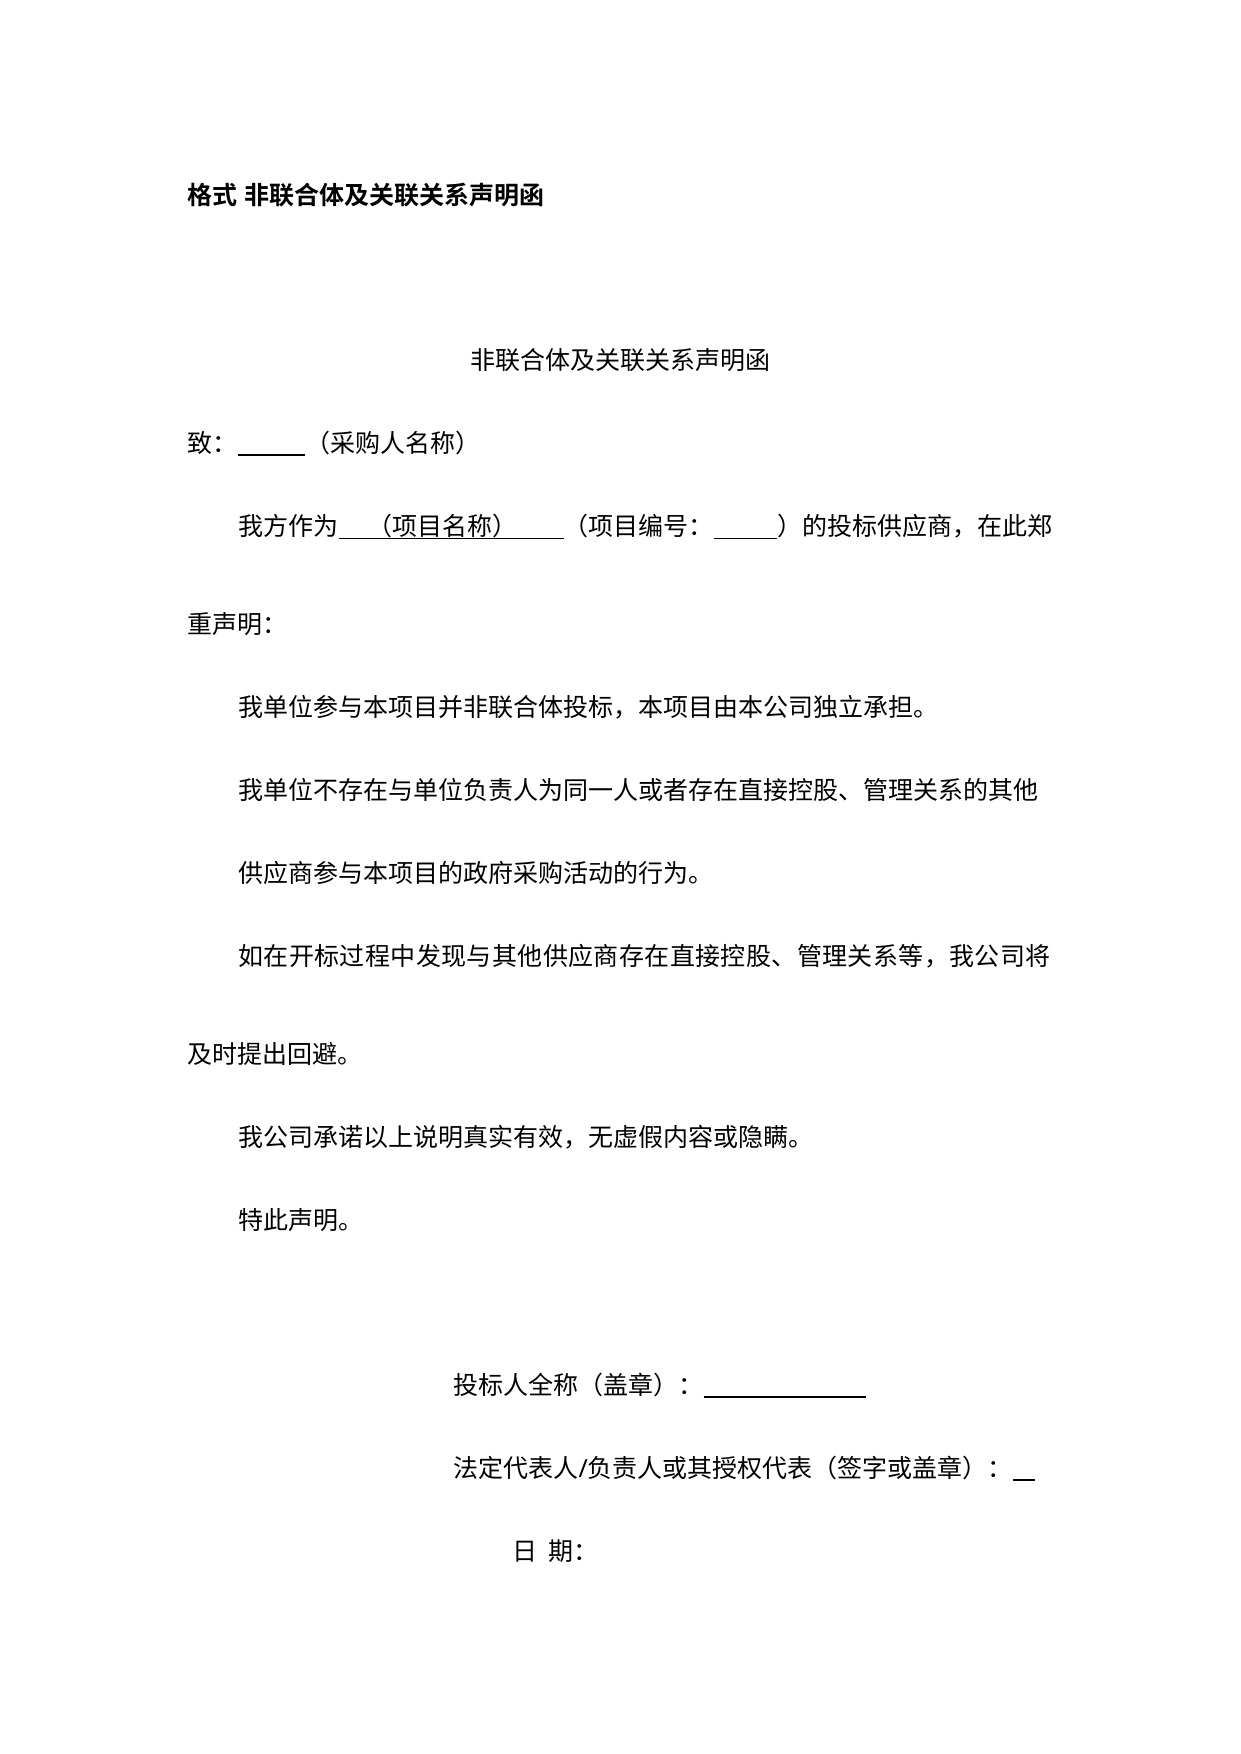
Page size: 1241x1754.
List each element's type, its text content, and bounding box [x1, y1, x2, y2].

text 法定代表人/负责人或其授权代表（签字或盖章）： [187, 1434, 1073, 1499]
text 供应商参与本项目的政府采购活动的行为。 [187, 839, 1053, 904]
text 非联合体及关联关系声明函 [187, 326, 1053, 391]
text 日 期： [187, 1517, 1053, 1582]
text 格式 非联合体及关联关系声明函 [187, 162, 1053, 227]
text 我方作为 （项目名称） （项目编号： ）的投标供应商，在此郑重声明： [187, 492, 1053, 655]
text 我单位不存在与单位负责人为同一人或者存在直接控股、管理关系的其他 [187, 756, 1053, 821]
text 特此声明。 [187, 1186, 1053, 1251]
text 致： （采购人名称） [187, 409, 1053, 474]
text 投标人全称（盖章）： [187, 1351, 1053, 1416]
text 我公司承诺以上说明真实有效，无虚假内容或隐瞒。 [187, 1103, 1053, 1168]
text 如在开标过程中发现与其他供应商存在直接控股、管理关系等，我公司将及时提出回避。 [187, 922, 1053, 1085]
text 我单位参与本项目并非联合体投标，本项目由本公司独立承担。 [187, 673, 1053, 738]
